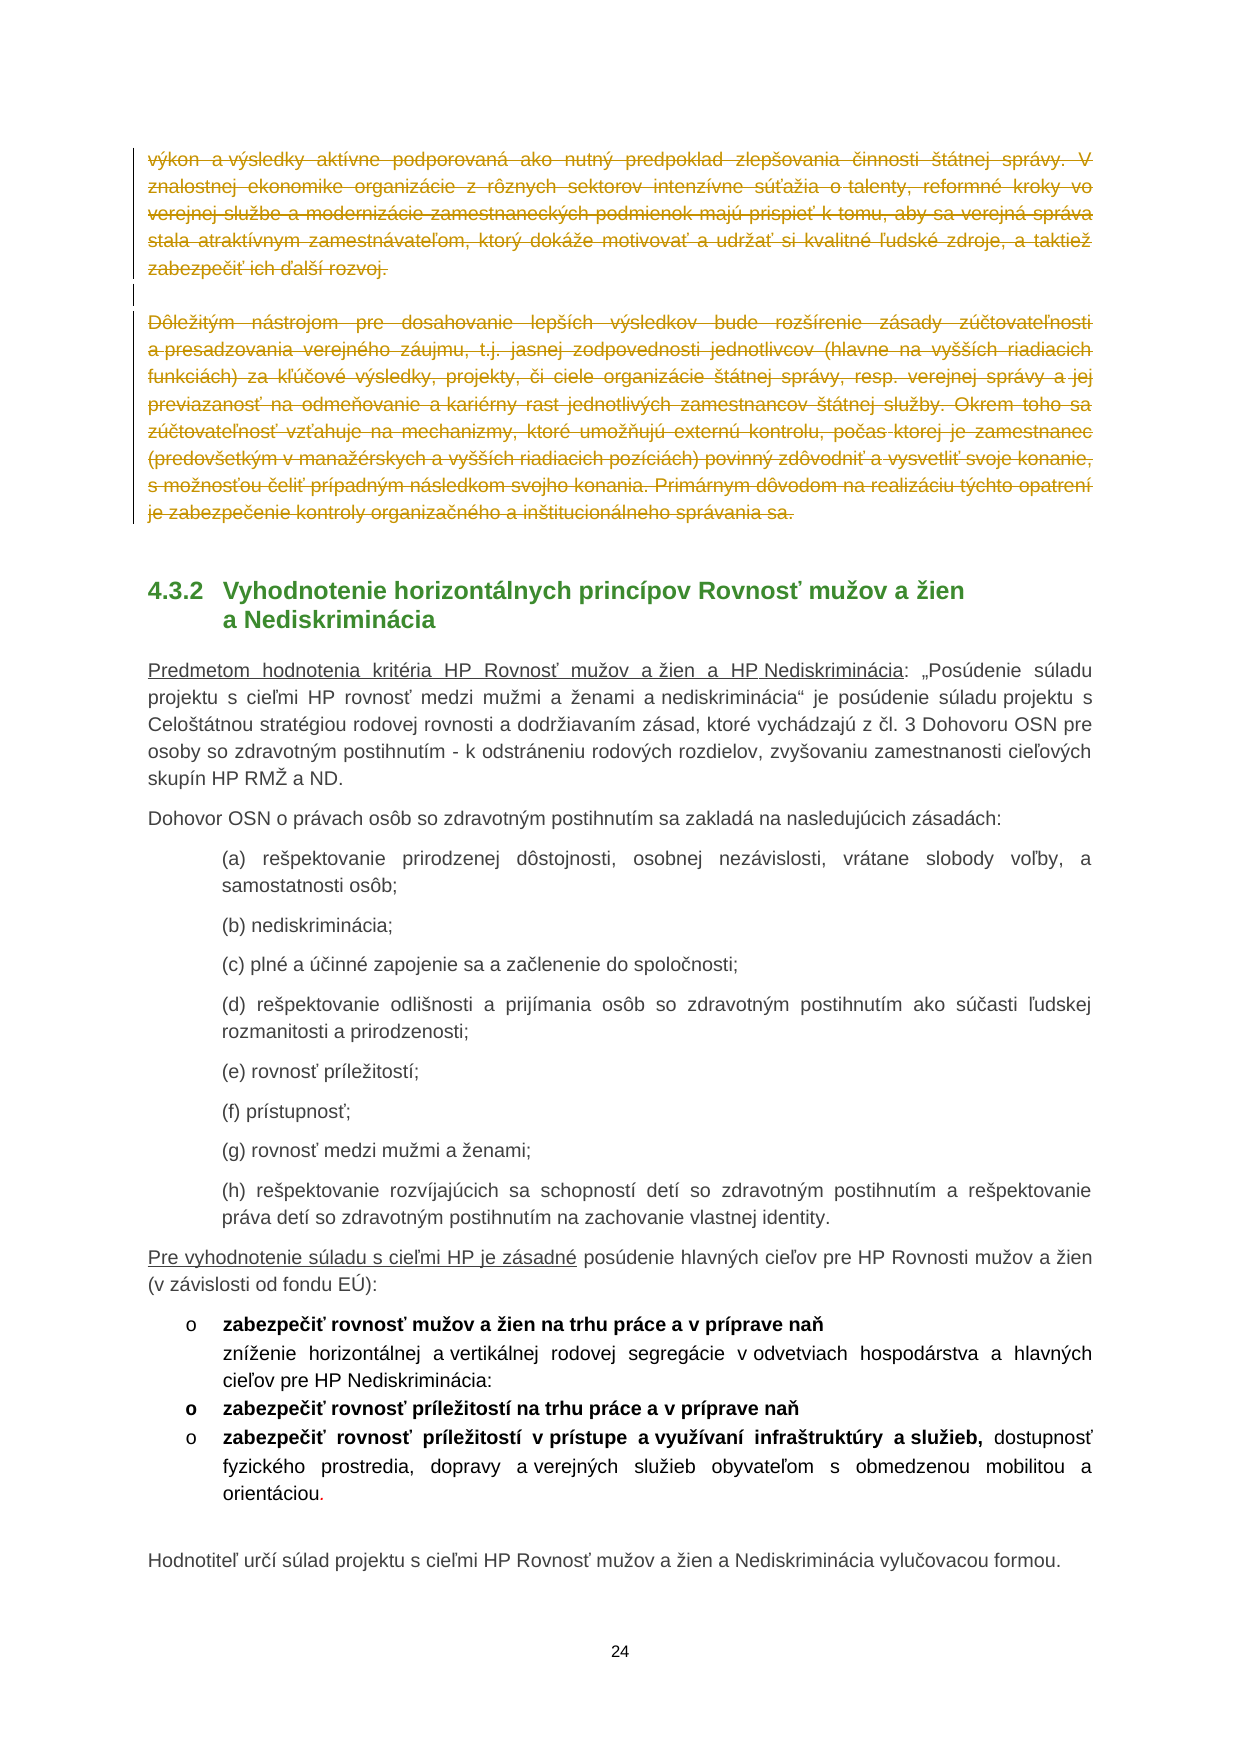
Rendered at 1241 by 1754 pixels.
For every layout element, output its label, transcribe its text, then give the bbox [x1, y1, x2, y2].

text Dohovor OSN o právach osôb so zdravotným postihnutím sa zakladá na nasledujúcich zásadách: [148, 807, 1092, 830]
text (g) rovnosť medzi mužmi a ženami; [222, 1139, 1092, 1162]
text (f) prístupnosť; [222, 1099, 1092, 1122]
list zabezpečiť rovnosť príležitostí na trhu práce a v príprave naň [185, 1396, 1092, 1421]
text (b) nediskriminácia; [222, 913, 1092, 936]
text (e) rovnosť príležitostí; [222, 1060, 1092, 1082]
text (d) rešpektovanie odlišnosti a prijímania osôb so zdravotným postihnutím ako súčasti ľudskej rozmanitosti a prirodzenosti; [222, 993, 1092, 1043]
text (a) rešpektovanie prirodzenej dôstojnosti, osobnej nezávislosti, vrátane slobody voľby, a samostatnosti osôb; [222, 847, 1092, 897]
subtitle Vyhodnotenie horizontálnych princípov Rovnosť mužov a žien a Nediskriminácia [148, 576, 1092, 633]
text (h) rešpektovanie rozvíjajúcich sa schopností detí so zdravotným postihnutím a rešpektovanie práva detí so zdravotným postihnutím na zachovanie vlastnej identity. [222, 1179, 1092, 1229]
list zabezpečiť rovnosť príležitostí v prístupe a využívaní infraštruktúry a služieb, dostupnosť fyzického prostredia, dopravy a verejných služieb obyvateľom s obmedzenou mobilitou a orientáciou. [185, 1426, 1092, 1504]
list zabezpečiť rovnosť mužov a žien na trhu práce a v príprave naň [185, 1313, 1092, 1337]
text Hodnotiteľ určí súlad projektu s cieľmi HP Rovnosť mužov a žien a Nediskriminácia vylučovacou formou. [148, 1549, 1092, 1571]
list zníženie horizontálnej a vertikálnej rodovej segregácie v odvetviach hospodárstva a hlavných cieľov pre HP Nediskriminácia: [223, 1342, 1092, 1392]
text Pre vyhodnotenie súladu s cieľmi HP je zásadné posúdenie hlavných cieľov pre HP Rovnosti mužov a žien (v závislosti od fondu EÚ): [148, 1246, 1092, 1296]
text (c) plné a účinné zapojenie sa a začlenenie do spoločnosti; [222, 953, 1092, 976]
text Predmetom hodnotenia kritéria HP Rovnosť mužov a žien a HP Nediskriminácia: „Posúdenie súladu projektu s cieľmi HP rovnosť medzi mužmi a ženami a nediskriminácia“ je posúdenie súladu projektu s Celoštátnou stratégiou rodovej rovnosti a dodržiavaním zásad, ktoré vychádzajú z čl. 3 Dohovoru OSN pre osoby so zdravotným postihnutím - k odstráneniu rodových rozdielov, zvyšovaniu zamestnanosti cieľových skupín HP RMŽ a ND. [148, 658, 1092, 790]
